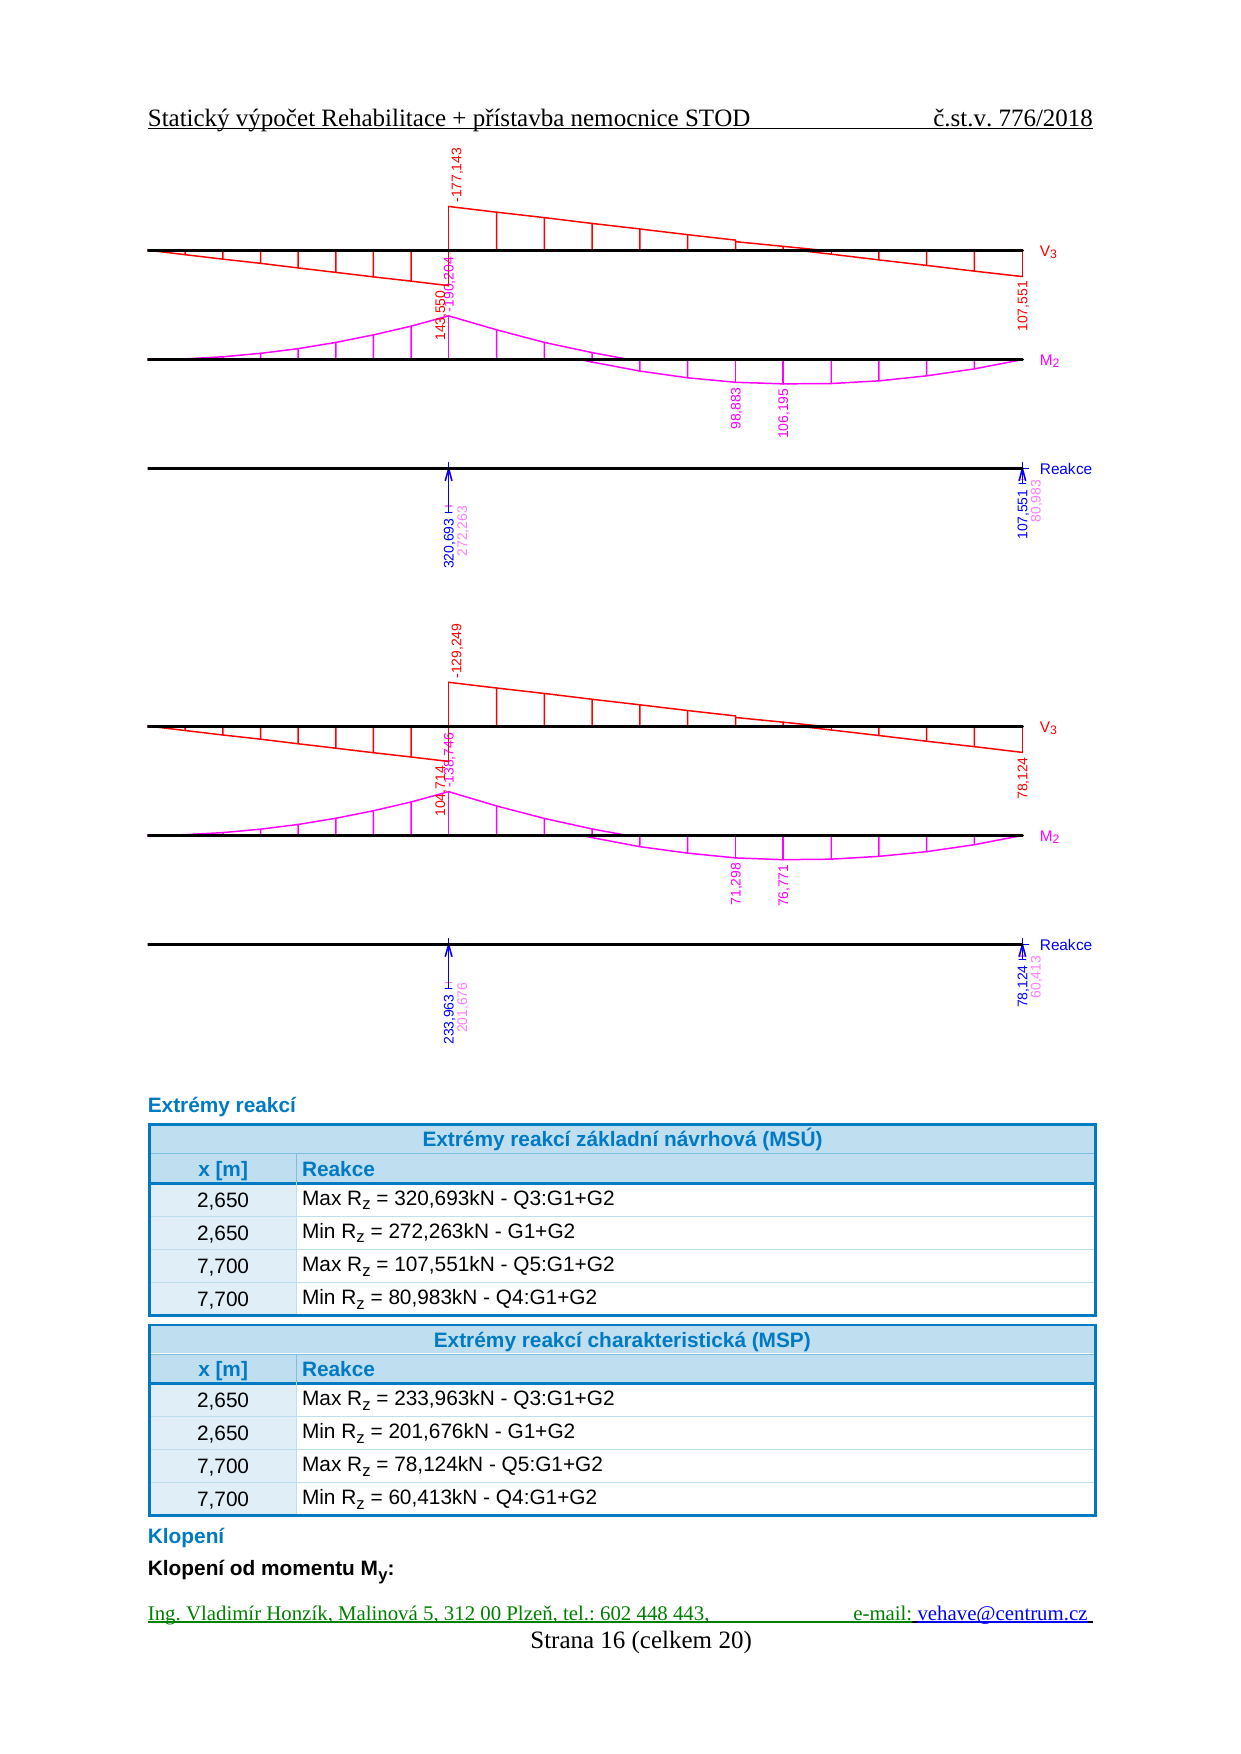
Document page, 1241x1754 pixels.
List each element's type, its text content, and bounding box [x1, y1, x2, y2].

table_cell 7,700 [151, 1283, 296, 1314]
table_cell x [m] [151, 1355, 296, 1382]
table_cell Min Rz = 201,676kN - G1+G2 [297, 1417, 1094, 1449]
table_header Extrémy reakcí základní návrhová (MSÚ) [151, 1126, 1094, 1153]
text Klopení od momentu My: [148, 1556, 1092, 1584]
table_cell Min Rz = 80,983kN - Q4:G1+G2 [297, 1283, 1094, 1314]
table_cell Reakce [297, 1154, 1094, 1182]
table_cell Max Rz = 320,693kN - Q3:G1+G2 [297, 1185, 1094, 1216]
table_cell 7,700 [151, 1450, 296, 1482]
table_cell 2,650 [151, 1185, 296, 1216]
table_cell Min Rz = 60,413kN - Q4:G1+G2 [297, 1483, 1094, 1514]
table_cell 2,650 [151, 1217, 296, 1249]
table_cell Max Rz = 78,124kN - Q5:G1+G2 [297, 1450, 1094, 1482]
table_cell Max Rz = 107,551kN - Q5:G1+G2 [297, 1250, 1094, 1282]
table_cell Min Rz = 272,263kN - G1+G2 [297, 1217, 1094, 1249]
table_cell Max Rz = 233,963kN - Q3:G1+G2 [297, 1385, 1094, 1416]
table_cell 2,650 [151, 1417, 296, 1449]
table_cell x [m] [151, 1154, 296, 1182]
table_cell 7,700 [151, 1483, 296, 1514]
table_cell 2,650 [151, 1385, 296, 1416]
table_cell 7,700 [151, 1250, 296, 1282]
text Extrémy reakcí [148, 1093, 1092, 1117]
table_cell Reakce [297, 1355, 1094, 1382]
table_header Extrémy reakcí charakteristická (MSP) [151, 1326, 1094, 1353]
text Klopení [148, 1524, 1092, 1548]
